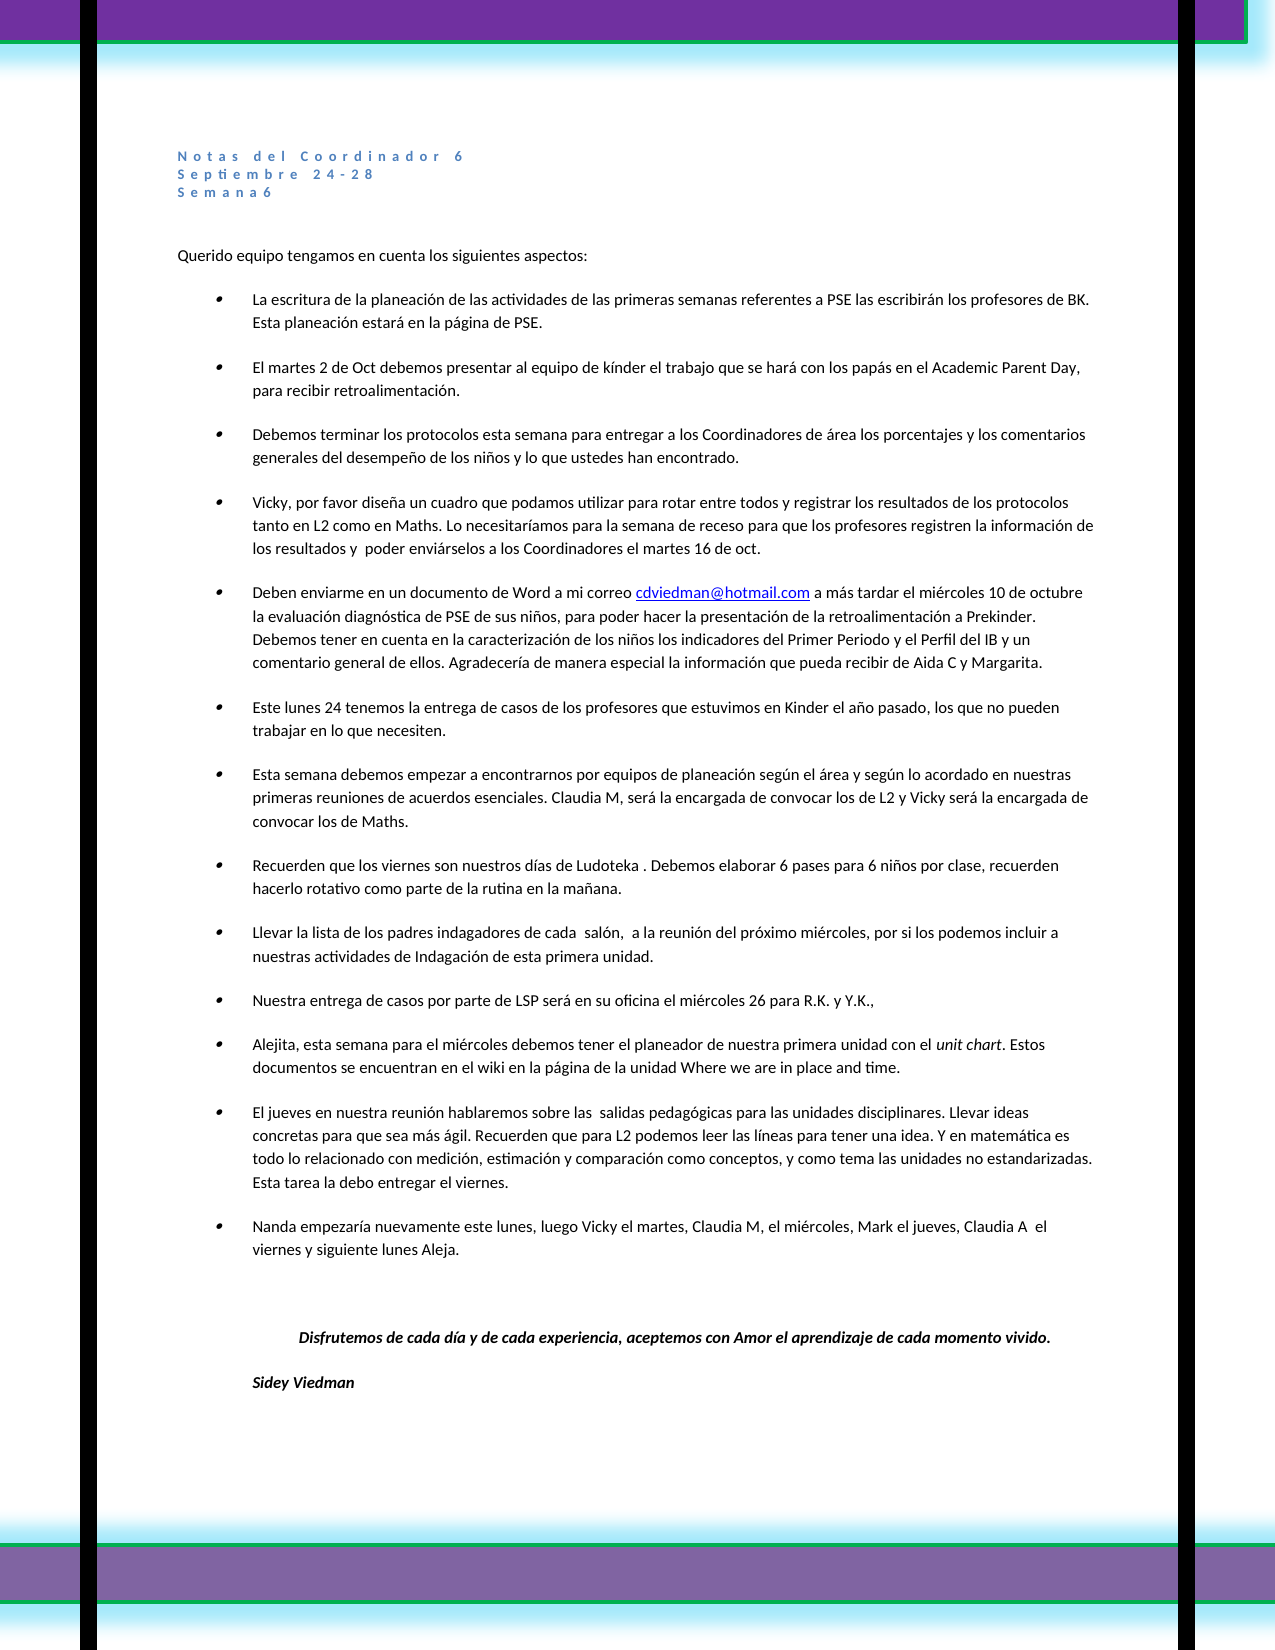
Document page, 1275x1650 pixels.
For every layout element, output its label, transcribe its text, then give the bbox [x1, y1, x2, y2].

list La escritura de la planeación de las actividades de las primeras semanas referentes a PSE las escribirán los profesores de BK. Esta planeación estará en la página de PSE. [215, 289, 1098, 333]
list Disfrutemos de cada día y de cada experiencia, aceptemos con Amor el aprendizaje de cada momento vivido. [252, 1328, 1098, 1348]
list Nuestra entrega de casos por parte de LSP será en su oficina el miércoles 26 para R.K. y Y.K., [215, 990, 1098, 1011]
list Vicky, por favor diseña un cuadro que podamos utilizar para rotar entre todos y registrar los resultados de los protocolos tanto en L2 como en Maths. Lo necesitaríamos para la semana de receso para que los profesores registren la información de los resultados y poder enviárselos a los Coordinadores el martes 16 de oct. [215, 492, 1098, 559]
text Querido equipo tengamos en cuenta los siguientes aspectos: [177, 245, 1098, 266]
list Este lunes 24 tenemos la entrega de casos de los profesores que estuvimos en Kinder el año pasado, los que no pueden trabajar en lo que necesiten. [215, 697, 1098, 741]
list Debemos terminar los protocolos esta semana para entregar a los Coordinadores de área los porcentajes y los comentarios generales del desempeño de los niños y lo que ustedes han encontrado. [215, 424, 1098, 468]
text Notas del Coordinador 6 [177, 148, 1098, 165]
list Alejita, esta semana para el miércoles debemos tener el planeador de nuestra primera unidad con el unit chart. Estos documentos se encuentran en el wiki en la página de la unidad Where we are in place and time. [215, 1034, 1098, 1078]
list Sidey Viedman [252, 1372, 1098, 1392]
text Septiembre 24-28 [177, 165, 1098, 183]
list El jueves en nuestra reunión hablaremos sobre las salidas pedagógicas para las unidades disciplinares. Llevar ideas concretas para que sea más ágil. Recuerden que para L2 podemos leer las líneas para tener una idea. Y en matemática es todo lo relacionado con medición, estimación y comparación como conceptos, y como tema las unidades no estandarizadas. Esta tarea la debo entregar el viernes. [215, 1102, 1098, 1192]
list Recuerden que los viernes son nuestros días de Ludoteka . Debemos elaborar 6 pases para 6 niños por clase, recuerden hacerlo rotativo como parte de la rutina en la mañana. [215, 855, 1098, 899]
list Deben enviarme en un documento de Word a mi correo cdviedman@hotmail.com a más tardar el miércoles 10 de octubre la evaluación diagnóstica de PSE de sus niños, para poder hacer la presentación de la retroalimentación a Prekinder. Debemos tener en cuenta en la caracterización de los niños los indicadores del Primer Periodo y el Perfil del IB y un comentario general de ellos. Agradecería de manera especial la información que pueda recibir de Aida C y Margarita. [215, 583, 1098, 673]
list El martes 2 de Oct debemos presentar al equipo de kínder el trabajo que se hará con los papás en el Academic Parent Day, para recibir retroalimentación. [215, 357, 1098, 401]
list Llevar la lista de los padres indagadores de cada salón, a la reunión del próximo miércoles, por si los podemos incluir a nuestras actividades de Indagación de esta primera unidad. [215, 923, 1098, 966]
list Nanda empezaría nuevamente este lunes, luego Vicky el martes, Claudia M, el miércoles, Mark el jueves, Claudia A el viernes y siguiente lunes Aleja. [215, 1216, 1098, 1260]
list Esta semana debemos empezar a encontrarnos por equipos de planeación según el área y según lo acordado en nuestras primeras reuniones de acuerdos esenciales. Claudia M, será la encargada de convocar los de L2 y Vicky será la encargada de convocar los de Maths. [215, 764, 1098, 831]
text Semana6 [177, 183, 1098, 201]
